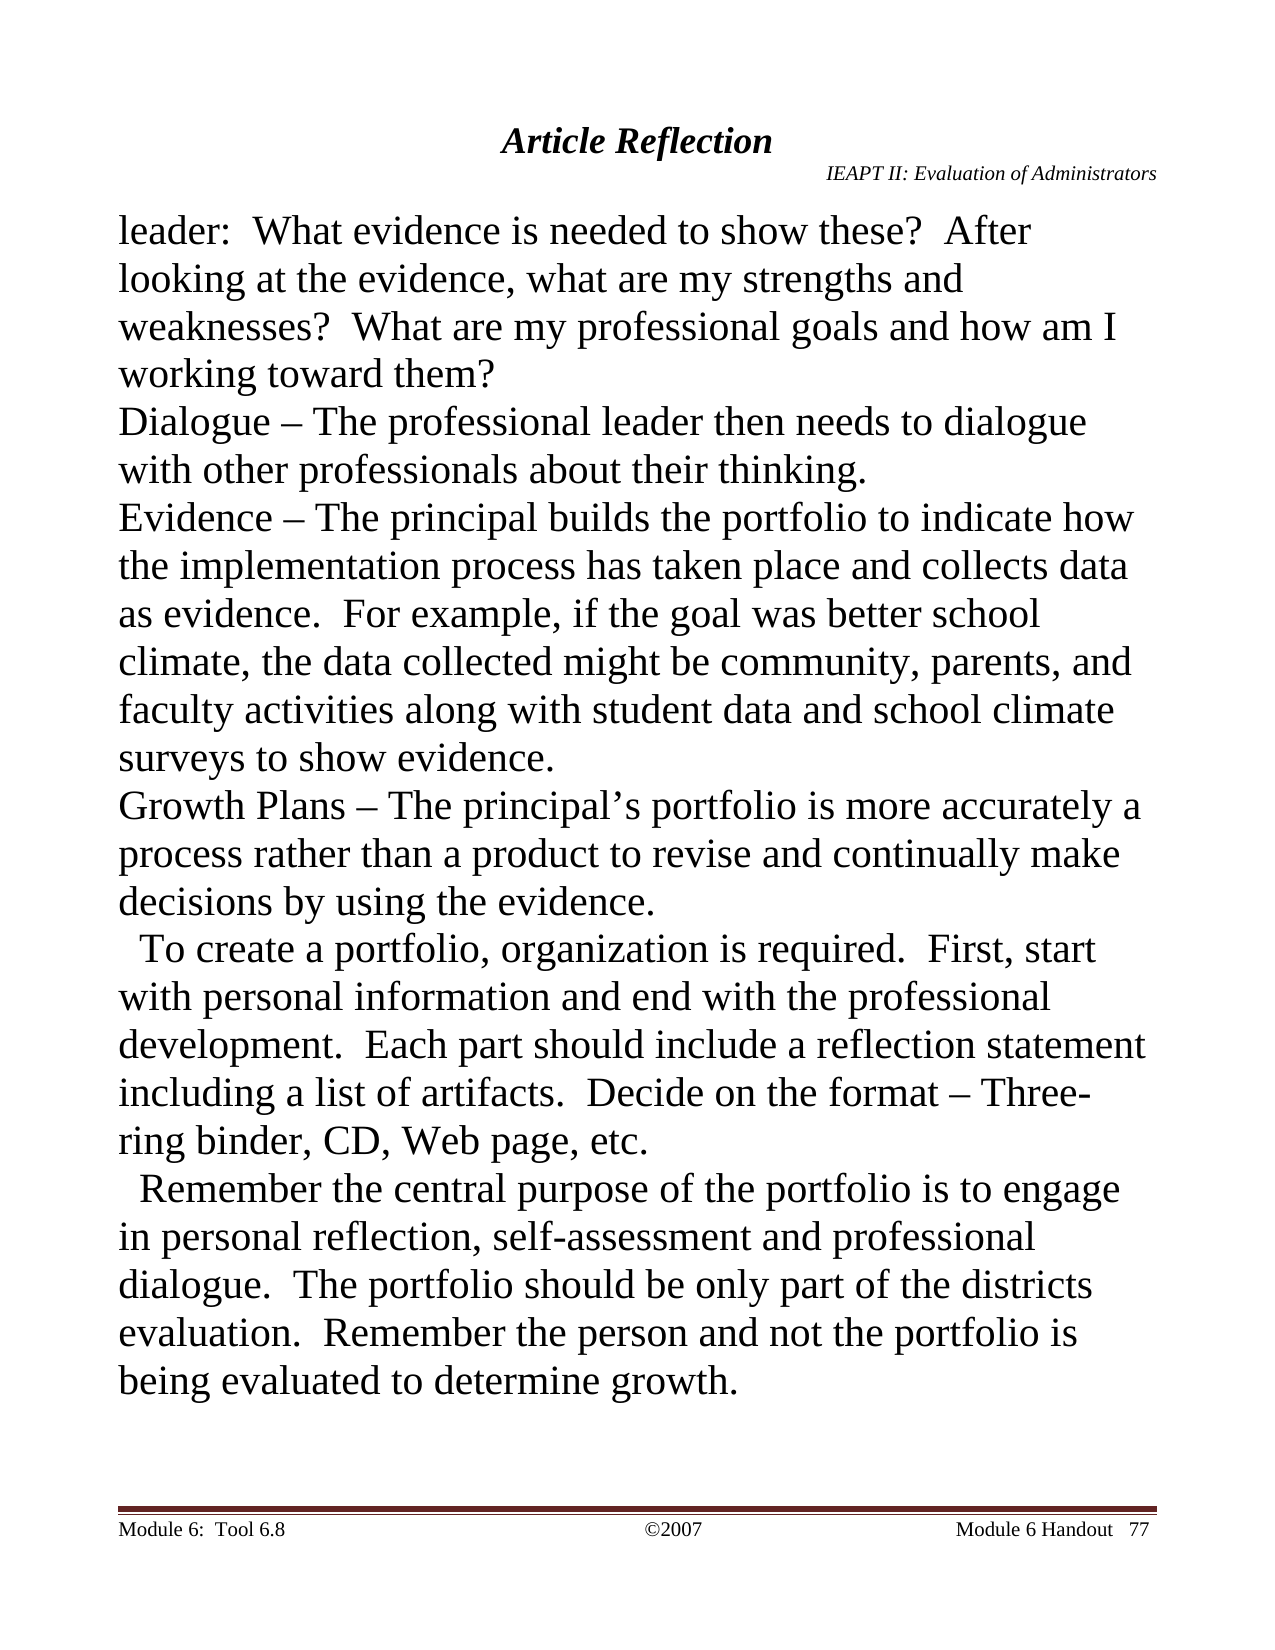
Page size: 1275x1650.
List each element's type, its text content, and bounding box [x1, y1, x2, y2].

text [118, 205, 1157, 397]
text Dialogue – The professional leader then needs to dialogue with other professionals about their thinking. [118, 397, 1157, 493]
text Growth Plans – The principal’s portfolio is more accurately a process rather than a product to revise and continually make decisions by using the evidence. [118, 780, 1157, 924]
text Evidence – The principal builds the portfolio to indicate how the implementation process has taken place and collects data as evidence. For example, if the goal was better school climate, the data collected might be community, parents, and faculty activities along with student data and school climate surveys to show evidence. [118, 493, 1157, 780]
text Remember the central purpose of the portfolio is to engage in personal reflection, self-assessment and professional dialogue. The portfolio should be only part of the districts evaluation. Remember the person and not the portfolio is being evaluated to determine growth. [118, 1163, 1157, 1403]
text To create a portfolio, organization is required. First, start with personal information and end with the professional development. Each part should include a reflection statement including a list of artifacts. Decide on the format – Three-ring binder, CD, Web page, etc. [118, 924, 1157, 1163]
